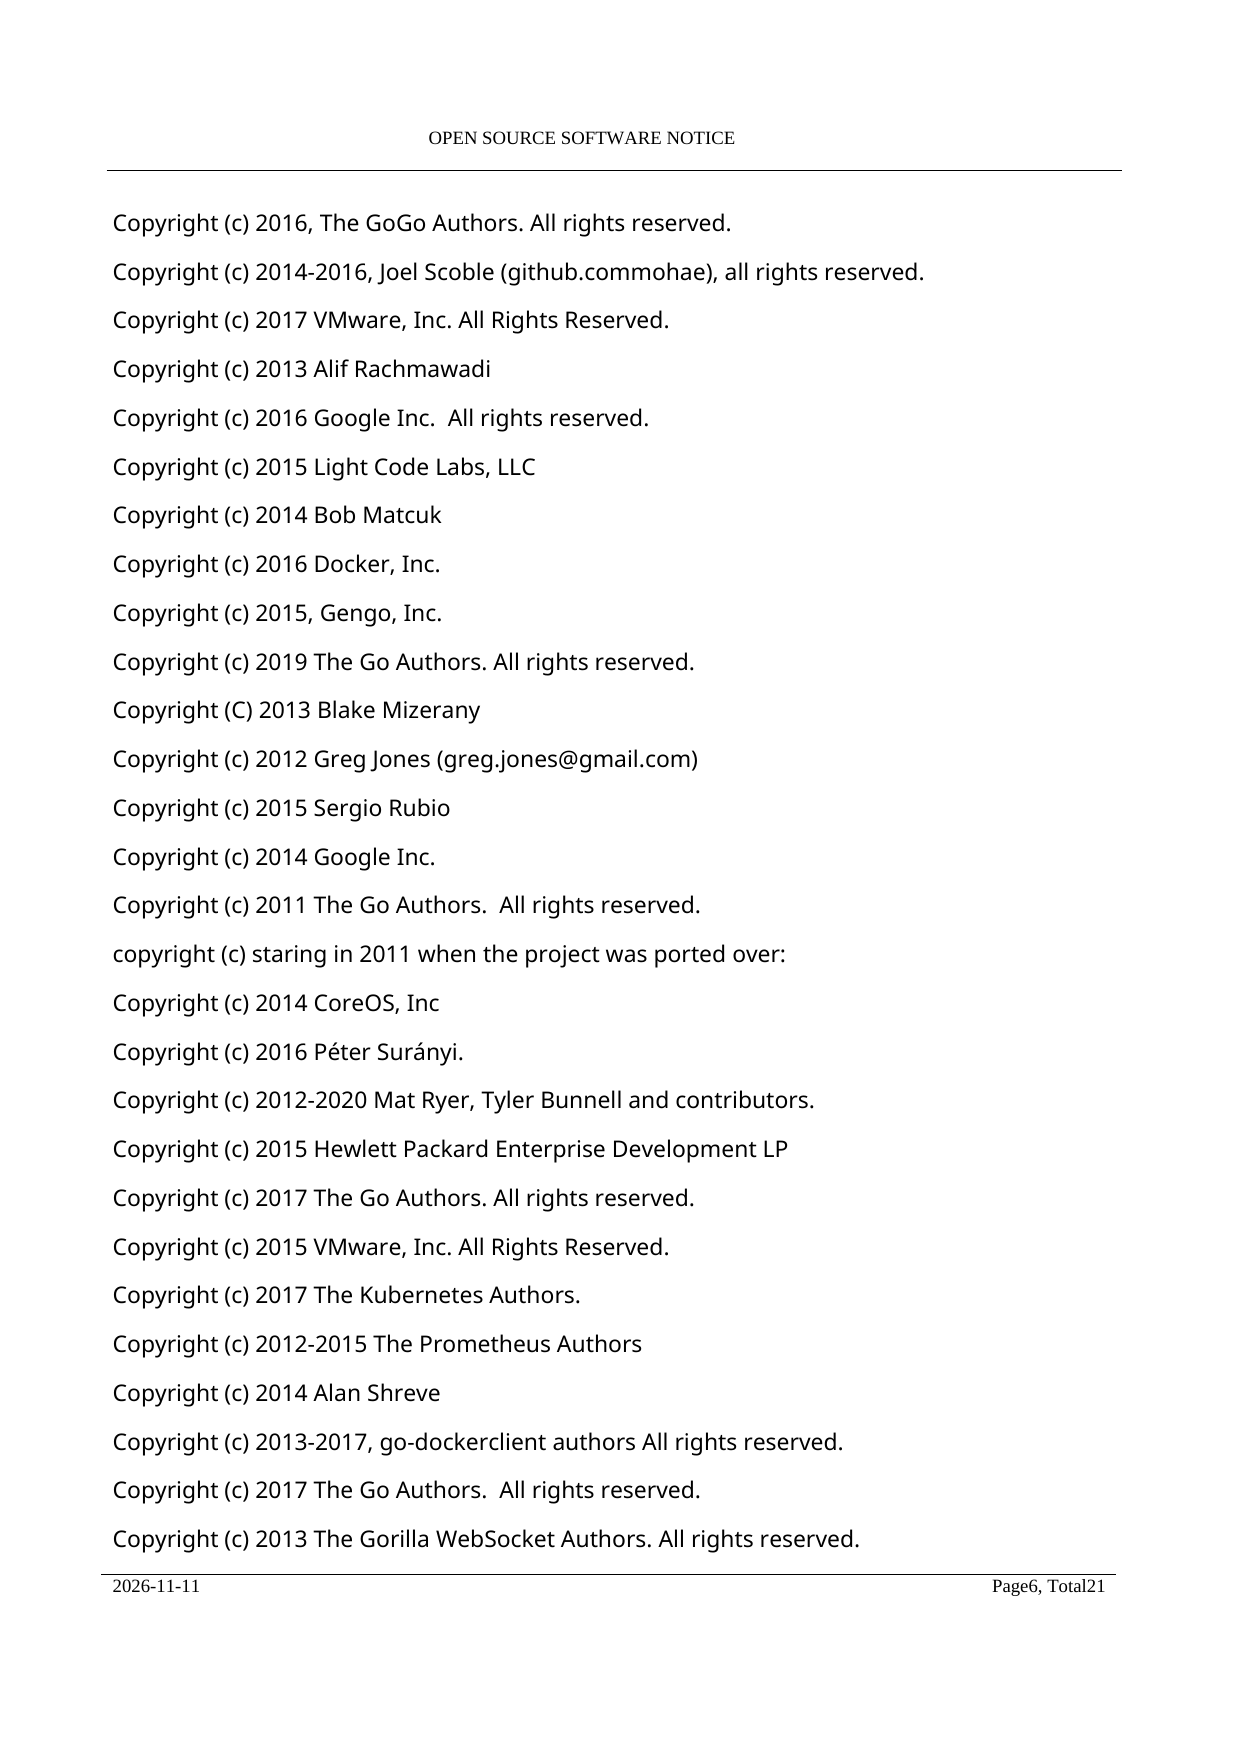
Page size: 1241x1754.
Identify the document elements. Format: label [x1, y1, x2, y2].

text [112, 206, 1128, 1555]
